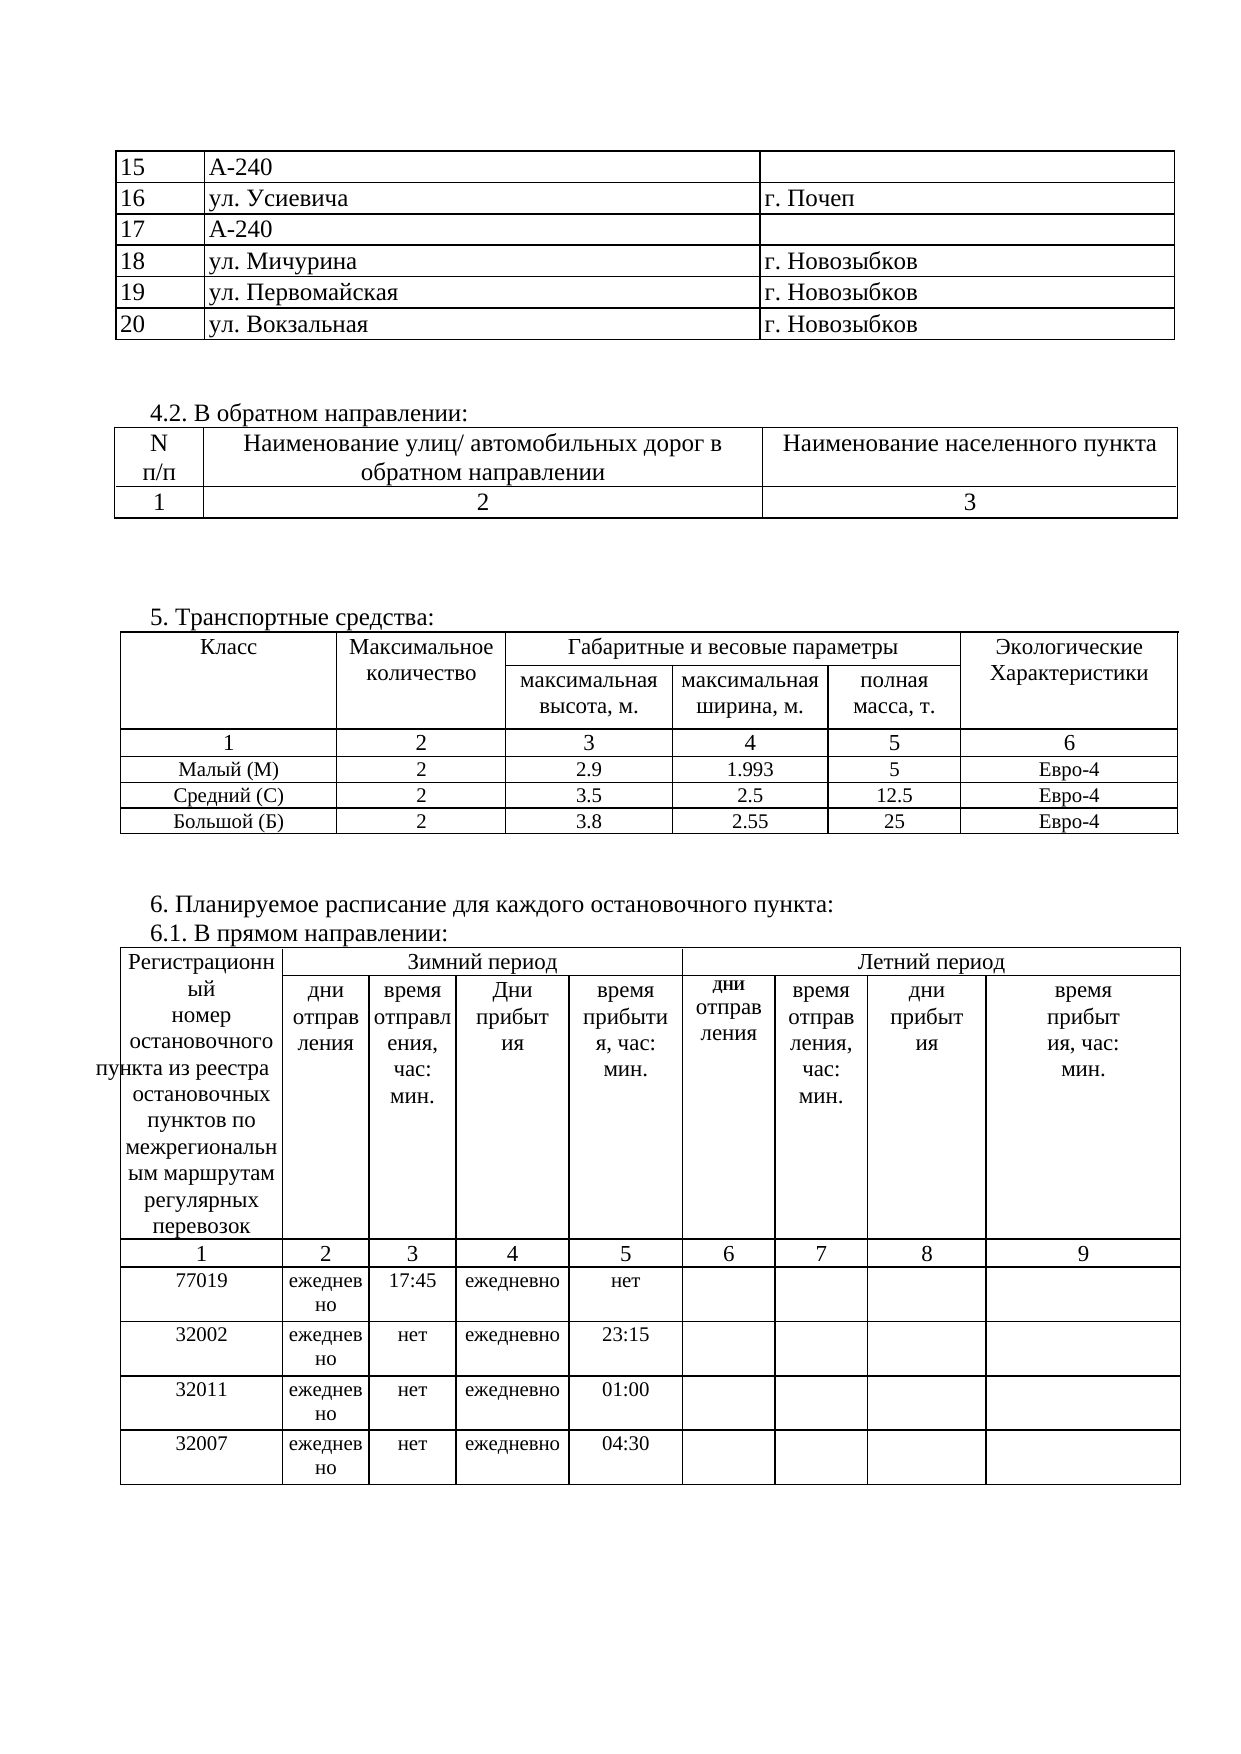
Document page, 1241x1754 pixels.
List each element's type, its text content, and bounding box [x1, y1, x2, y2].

table_cell 01:00 [570, 1377, 682, 1429]
text 5. Транспортные средства: [150, 602, 1090, 631]
table_cell ежедневно [283, 1268, 368, 1321]
table_cell нет [370, 1322, 455, 1375]
table_cell 16 [117, 183, 204, 213]
table_cell нет [370, 1377, 455, 1429]
table_cell ДНИ отправ ления [683, 976, 774, 1238]
table_cell ул. Вокзальная [205, 309, 759, 339]
table_cell 77019 [121, 1268, 282, 1321]
table_cell нет [570, 1268, 682, 1321]
table_cell 9 [987, 1240, 1180, 1266]
table_cell [776, 1268, 867, 1321]
table_cell 2 [337, 809, 505, 833]
table_cell Малый (М) [121, 757, 336, 781]
table_cell время отправ ления, час: мин. [776, 976, 867, 1238]
table_cell 32002 [121, 1322, 282, 1375]
table_cell нет [370, 1431, 455, 1484]
table_cell 17 [117, 215, 204, 244]
table_cell 3 [506, 730, 672, 756]
table_cell 1.993 [673, 757, 827, 781]
table_cell максимальная высота, м. [506, 666, 672, 728]
table_cell 1 [121, 730, 336, 756]
table_cell 15 [117, 152, 204, 181]
table_cell ежедневно [457, 1431, 568, 1484]
text 6.1. В прямом направлении: [150, 918, 1090, 947]
table_header Наименование населенного пункта [763, 428, 1177, 486]
table_cell Большой (Б) [121, 809, 336, 833]
table_cell ул. Первомайская [205, 277, 759, 307]
table_cell [868, 1322, 985, 1375]
table_cell 5 [829, 757, 960, 781]
table_cell 2.9 [506, 757, 672, 781]
table_cell 2.55 [673, 809, 827, 833]
table_cell [987, 1268, 1180, 1321]
table_cell 2 [283, 1240, 368, 1266]
table_cell [683, 1268, 774, 1321]
table_cell 19 [117, 277, 204, 307]
text 6. Планируемое расписание для каждого остановочного пункта: [150, 889, 1090, 918]
table_cell 1 [121, 1240, 282, 1266]
table_cell ул. Усиевича [205, 183, 759, 213]
table_cell [987, 1377, 1180, 1429]
table_cell [868, 1268, 985, 1321]
table_header N п/п [115, 428, 203, 486]
table_cell 3.5 [506, 783, 672, 807]
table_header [121, 948, 282, 1238]
table_cell 2 [204, 487, 762, 517]
table_cell [776, 1322, 867, 1375]
table_cell 2 [337, 757, 505, 781]
text 4.2. В обратном направлении: [150, 398, 1090, 427]
table_header Габаритные и весовые параметры [506, 633, 960, 664]
table_cell время прибыти я, час: мин. [570, 976, 682, 1238]
table_cell 25 [829, 809, 960, 833]
table_cell 6 [683, 1240, 774, 1266]
table_cell 23:15 [570, 1322, 682, 1375]
table_cell ежедневно [283, 1431, 368, 1484]
table_cell [868, 1431, 985, 1484]
table_cell А-240 [205, 152, 759, 181]
table_cell 12.5 [829, 783, 960, 807]
table_cell [761, 152, 1174, 181]
table_cell 17:45 [370, 1268, 455, 1321]
table_cell [776, 1431, 867, 1484]
table_cell [987, 1322, 1180, 1375]
table_cell 32007 [121, 1431, 282, 1484]
table_cell дни отправ ления [283, 976, 368, 1238]
table_cell ежедневно [283, 1322, 368, 1375]
table_header Зимний период [283, 948, 682, 975]
table_cell 3 [370, 1240, 455, 1266]
table_cell 8 [868, 1240, 985, 1266]
table_cell 1 [115, 487, 203, 517]
table_cell 5 [570, 1240, 682, 1266]
table_cell г. Новозыбков [761, 277, 1174, 307]
table_cell [868, 1377, 985, 1429]
table_cell 18 [117, 246, 204, 276]
table_cell Евро-4 [961, 783, 1177, 807]
table_header Максимальное количество [337, 633, 505, 728]
table_cell г. Новозыбков [761, 246, 1174, 276]
table_cell дни прибыт ия [868, 976, 985, 1238]
table_cell [761, 215, 1174, 244]
table_cell 4 [673, 730, 827, 756]
table_cell Дни прибыт ия [457, 976, 568, 1238]
table_cell 32011 [121, 1377, 282, 1429]
table_cell Евро-4 [961, 809, 1177, 833]
table_cell время прибыт ия, час: мин. [987, 976, 1180, 1238]
table_cell ул. Мичурина [205, 246, 759, 276]
table_header Класс [121, 633, 336, 728]
table_cell [683, 1431, 774, 1484]
table_header Экологические Характеристики [961, 633, 1177, 728]
table_cell г. Новозыбков [761, 309, 1174, 339]
table_cell [776, 1377, 867, 1429]
table_cell 3 [763, 486, 1177, 517]
table_cell [683, 1322, 774, 1375]
table_cell Средний (С) [121, 783, 336, 807]
table_cell ежедневно [283, 1377, 368, 1429]
table_cell 3.8 [506, 809, 672, 833]
table_cell 2.5 [673, 783, 827, 807]
table_cell 4 [457, 1240, 568, 1266]
table_cell время отправл ения, час: мин. [370, 976, 455, 1238]
table_cell Евро-4 [961, 757, 1177, 781]
table_header Летний период [683, 948, 1180, 975]
table_cell ежедневно [457, 1322, 568, 1375]
table_header Наименование улиц/ автомобильных дорог в обратном направлении [204, 428, 762, 486]
table_cell 20 [117, 309, 204, 339]
table_cell ежедневно [457, 1377, 568, 1429]
table_cell 04:30 [570, 1431, 682, 1484]
table_cell 2 [337, 783, 505, 807]
table_cell [987, 1431, 1180, 1484]
table_cell 6 [961, 730, 1177, 756]
table_cell А-240 [205, 215, 759, 244]
table_cell 7 [776, 1240, 867, 1266]
table_cell максимальная ширина, м. [673, 666, 827, 728]
table_cell 2 [337, 730, 505, 756]
table_cell г. Почеп [761, 183, 1174, 213]
table_cell ежедневно [457, 1268, 568, 1321]
table_cell 5 [829, 730, 960, 756]
table_cell полная масса, т. [829, 666, 960, 728]
table_cell [683, 1377, 774, 1429]
